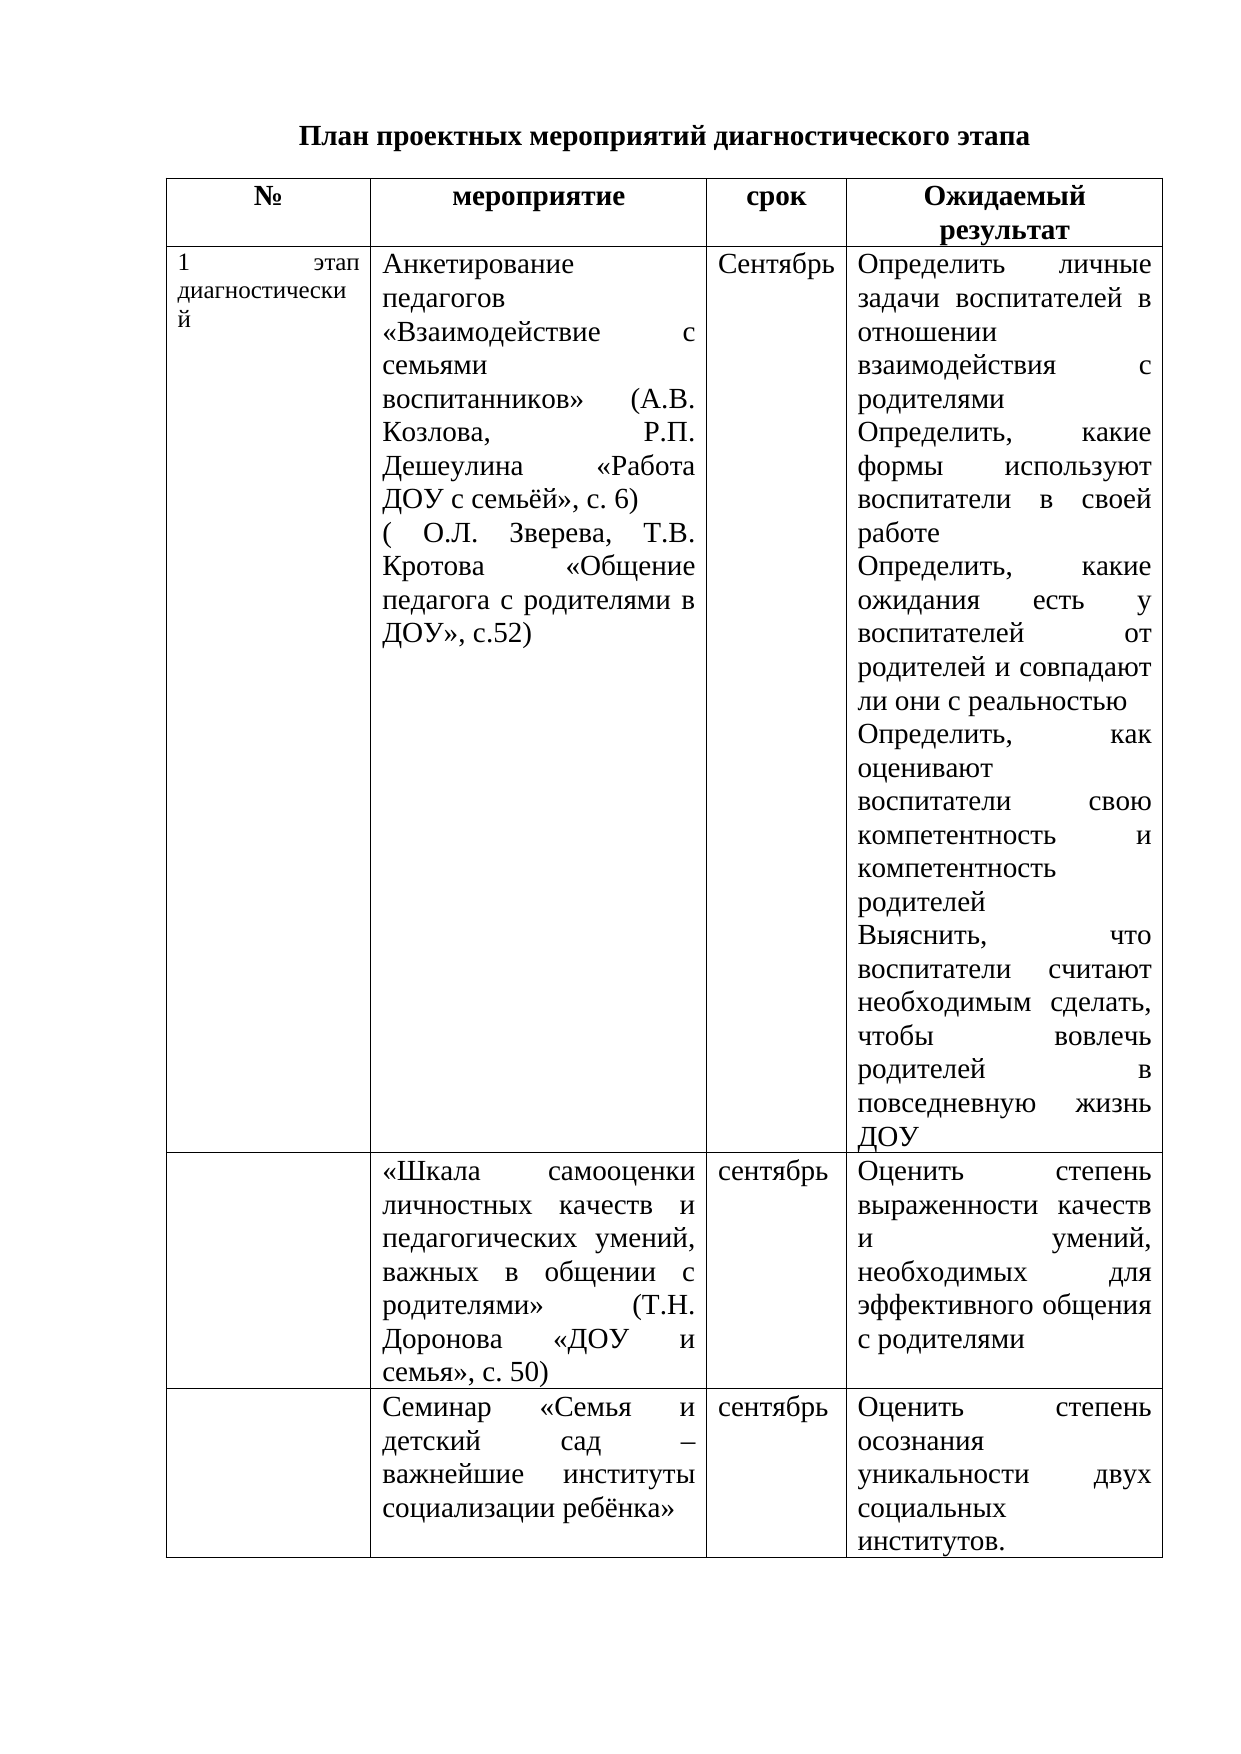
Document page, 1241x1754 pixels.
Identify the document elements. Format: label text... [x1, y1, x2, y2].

table_header Ожидаемый результат [847, 179, 1162, 246]
table_header мероприятие [371, 179, 706, 246]
table_cell «Шкала самооценки личностных качеств и педагогических умений, важных в общении с родителями» (Т.Н. Доронова «ДОУ и семья», с. 50) [371, 1153, 706, 1388]
table_header срок [707, 179, 846, 246]
table_cell Определить личные задачи воспитателей в отношении взаимодействия с родителями Определить, какие формы используют воспитатели в своей работе Определить, какие ожидания есть у воспитателей от родителей и совпадают ли они с реальностью Определить, как оценивают воспитатели свою компетентность и компетентность родителей Выяснить, что воспитатели считают необходимым сделать, чтобы вовлечь родителей в повседневную жизнь ДОУ [847, 247, 1162, 1152]
table_cell сентябрь [707, 1389, 846, 1557]
text План проектных мероприятий диагностического этапа [177, 118, 1152, 152]
table_cell Сентябрь [707, 247, 846, 1152]
table_cell 1 этап диагностический [167, 247, 370, 1152]
table_header № [167, 179, 370, 246]
table_cell Оценить степень выраженности качеств и умений, необходимых для эффективного общения с родителями [847, 1153, 1162, 1388]
table_cell сентябрь [707, 1153, 846, 1388]
table_cell Оценить степень осознания уникальности двух социальных институтов. [847, 1389, 1162, 1557]
table_cell Анкетирование педагогов «Взаимодействие с семьями воспитанников» (А.В. Козлова, Р.П. Дешеулина «Работа ДОУ с семьёй», с. 6) ( О.Л. Зверева, Т.В. Кротова «Общение педагога с родителями в ДОУ», с.52) [371, 247, 706, 1152]
table_cell [167, 1389, 370, 1557]
table_cell [167, 1153, 370, 1388]
table_cell Семинар «Семья и детский сад – важнейшие институты социализации ребёнка» [371, 1389, 706, 1557]
